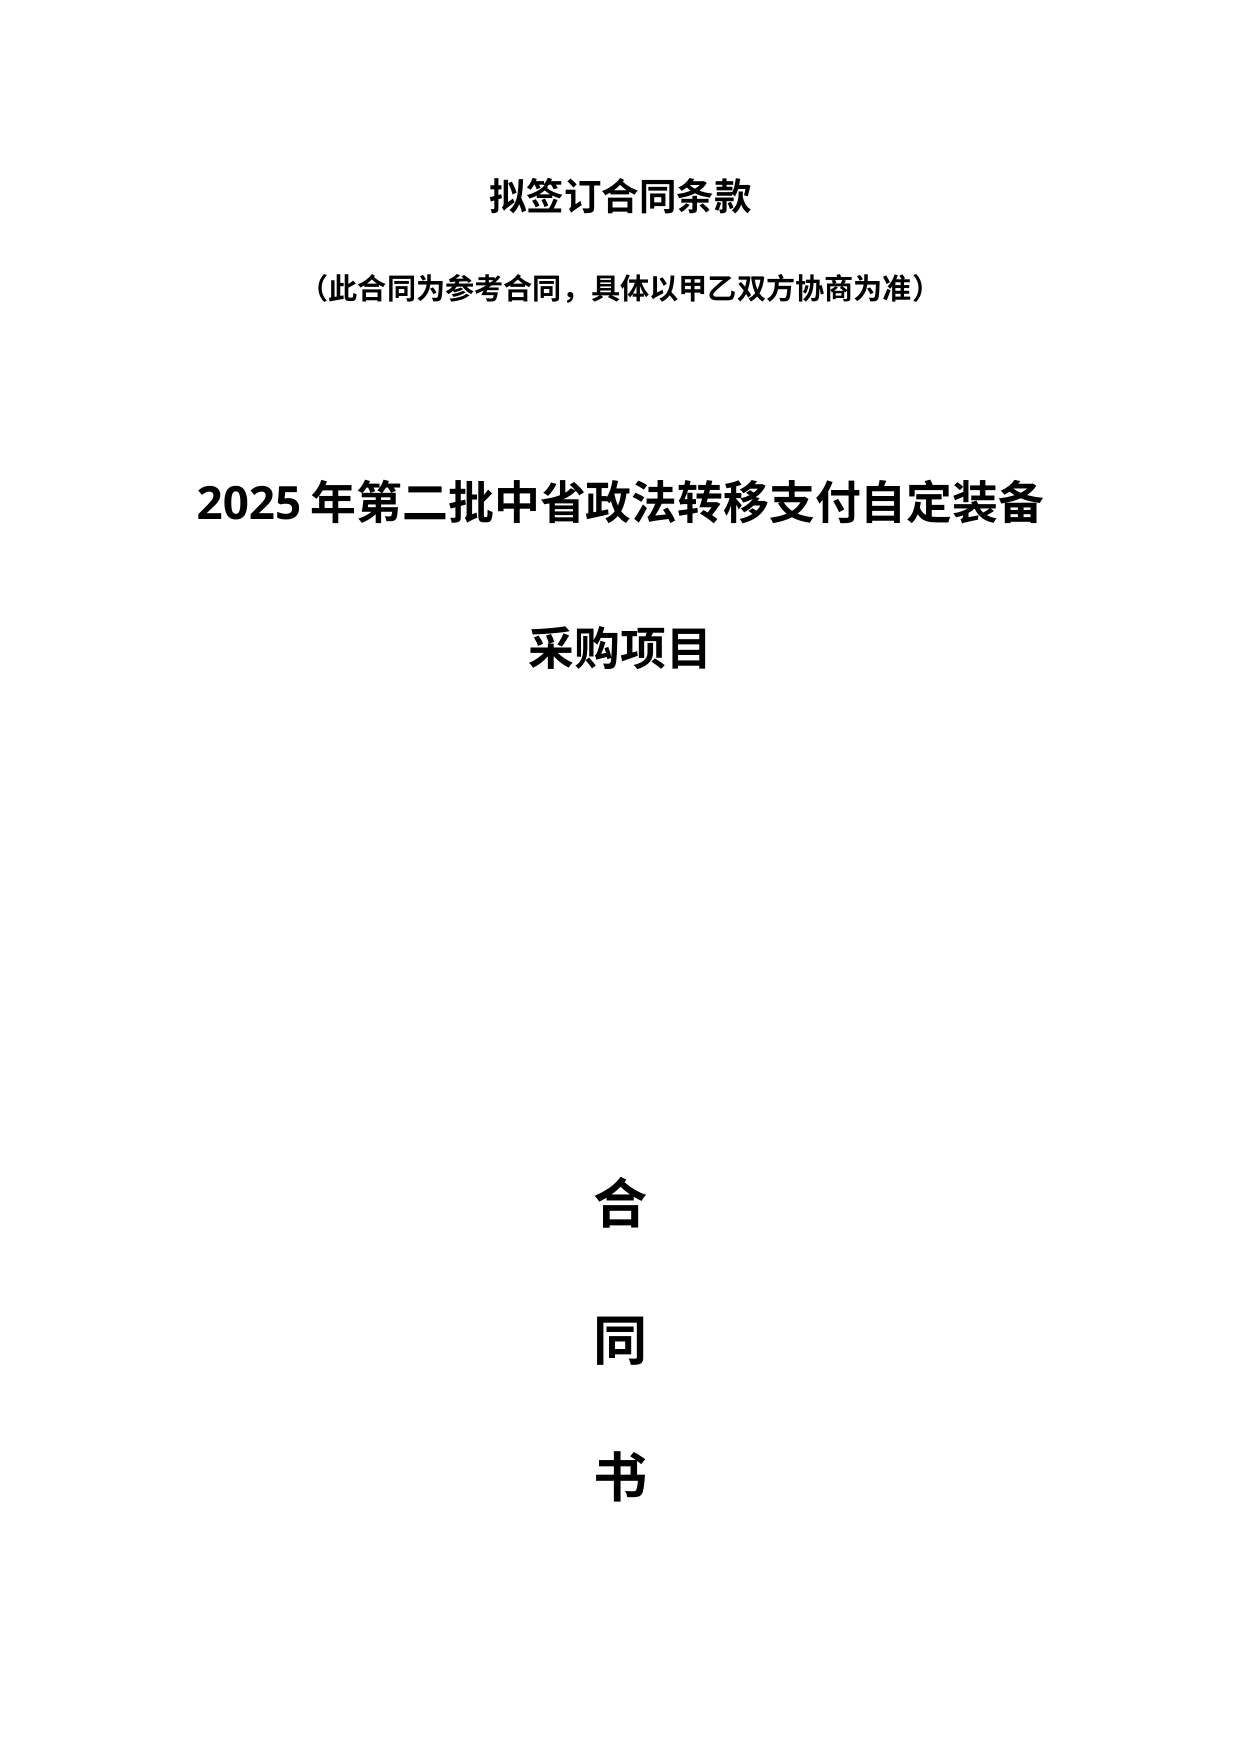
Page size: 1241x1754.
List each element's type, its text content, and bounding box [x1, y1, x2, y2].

list （此合同为参考合同，具体以甲乙双方协商为准） [187, 254, 1053, 319]
text 合 [187, 1151, 1053, 1249]
text 书 [187, 1425, 1053, 1522]
subtitle 拟签订合同条款 [187, 162, 1053, 227]
text 同 [187, 1288, 1053, 1386]
text 2025年第二批中省政法转移支付自定装备采购项目 [187, 451, 1053, 694]
